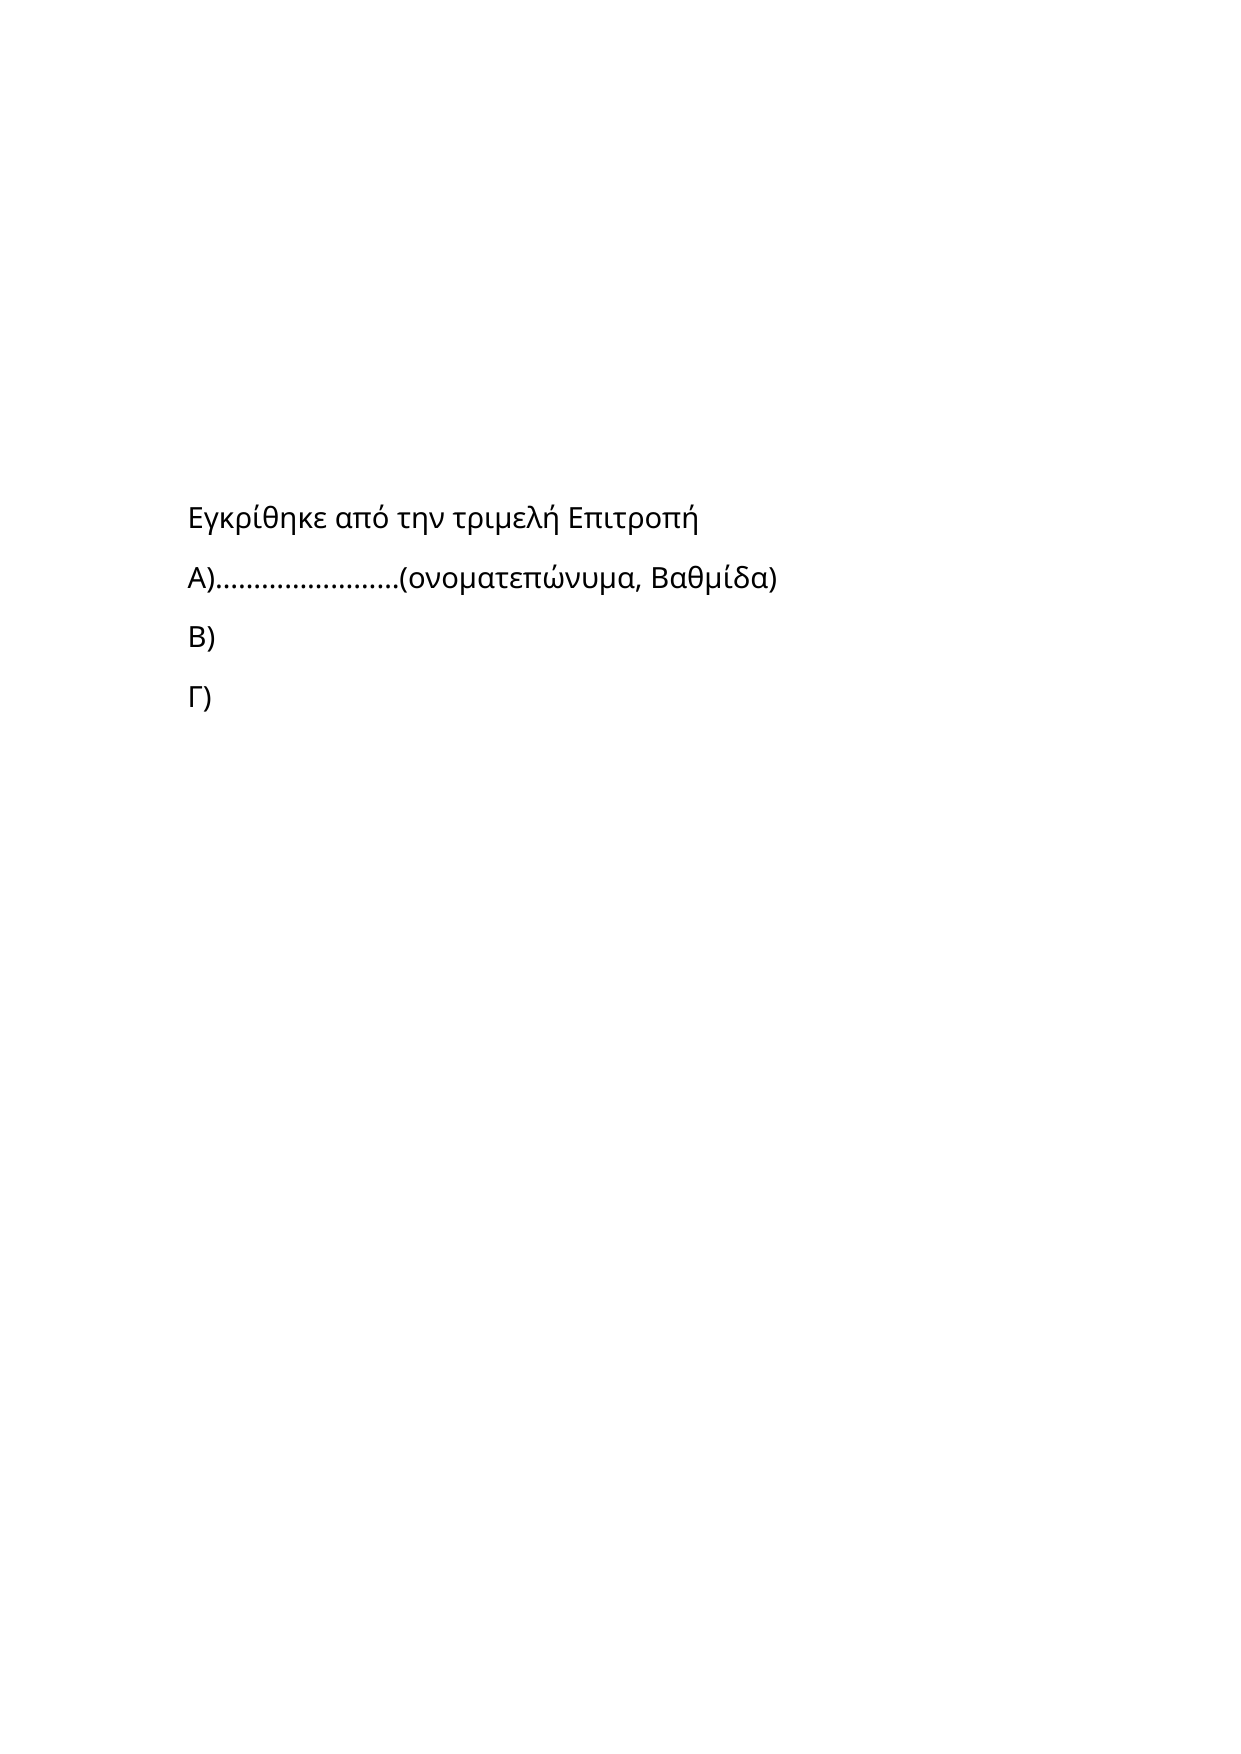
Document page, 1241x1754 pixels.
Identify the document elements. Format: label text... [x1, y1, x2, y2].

text Γ) [187, 676, 1053, 716]
text Εγκρίθηκε από την τριμελή Επιτροπή [187, 498, 1053, 537]
text Α)……………………(ονοματεπώνυμα, Βαθμίδα) [187, 557, 1053, 597]
text Β) [187, 617, 1053, 656]
